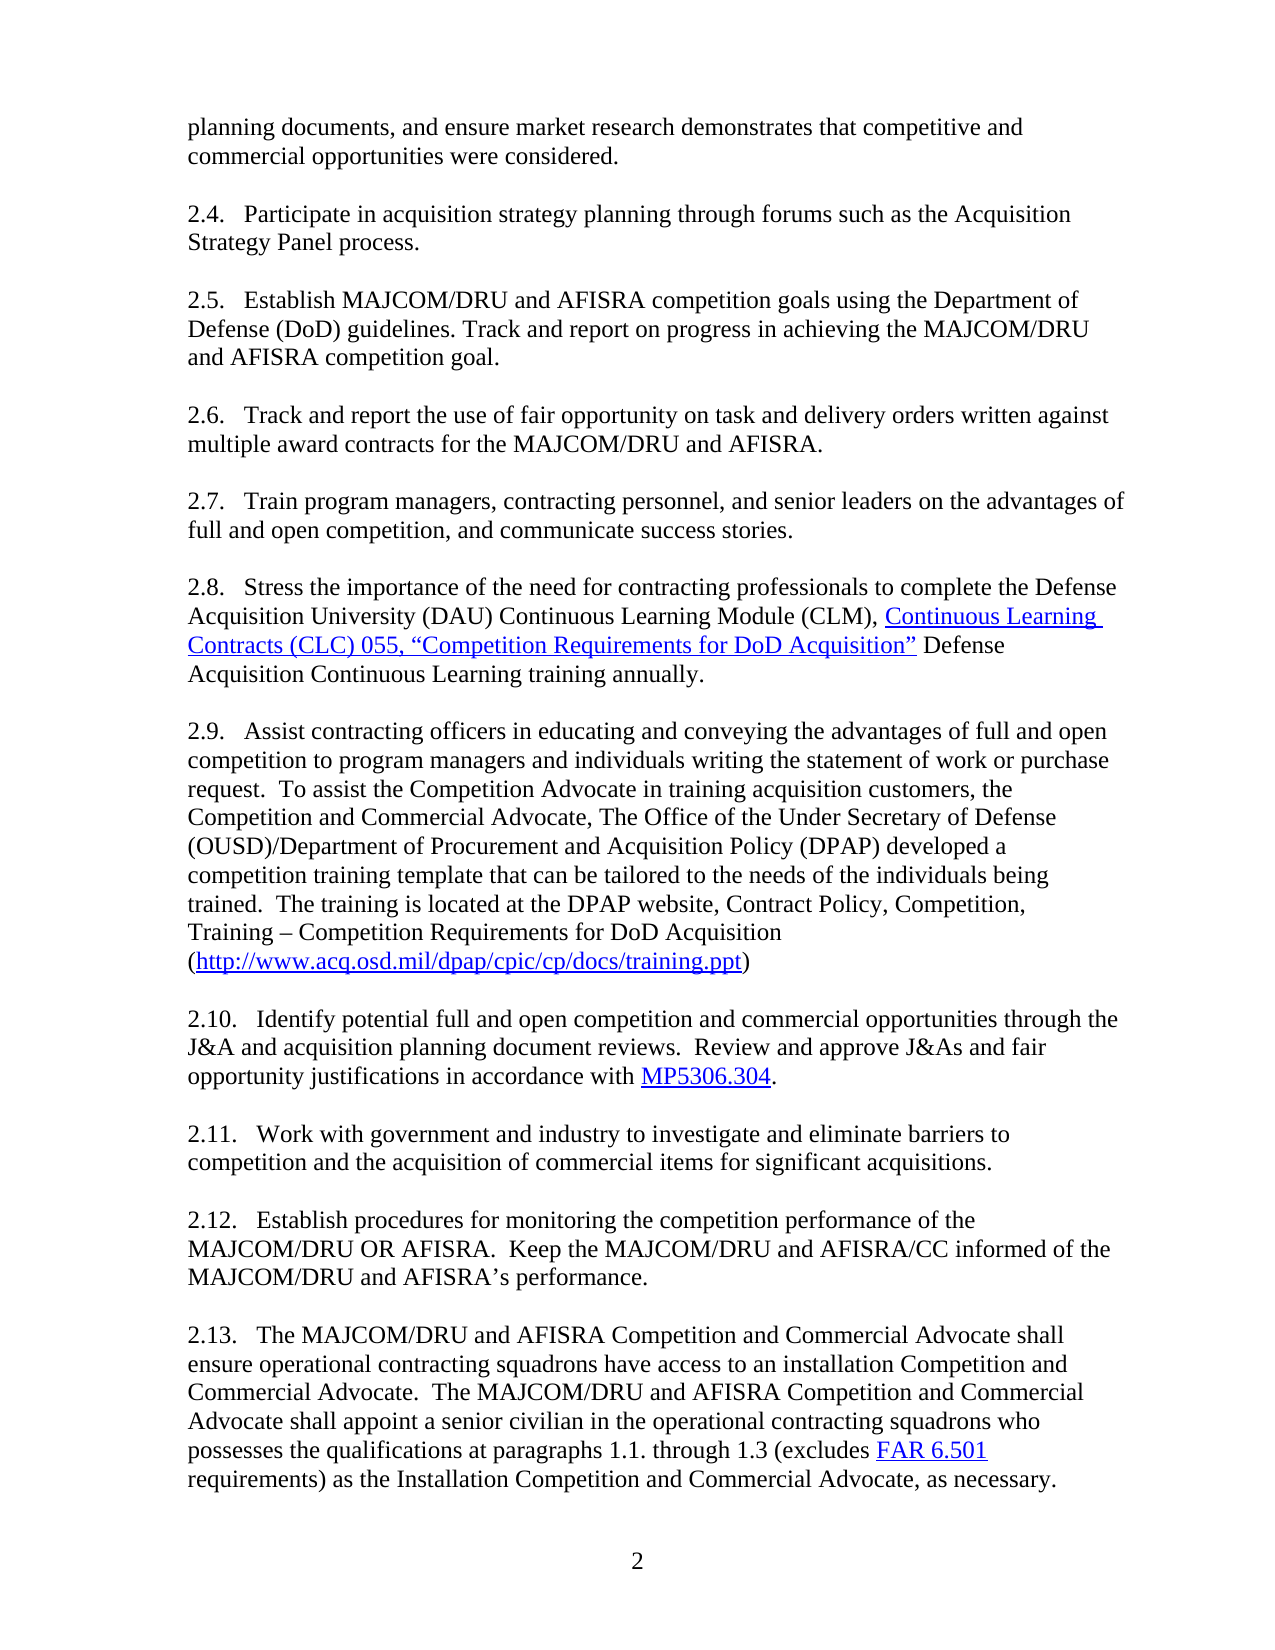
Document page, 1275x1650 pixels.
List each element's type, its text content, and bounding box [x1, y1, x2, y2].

text 2.12. Establish procedures for monitoring the competition performance of the MAJCOM/DRU OR AFISRA. Keep the MAJCOM/DRU and AFISRA/CC informed of the MAJCOM/DRU and AFISRA’s performance. [187, 1205, 1125, 1291]
text 2.5. Establish MAJCOM/DRU and AFISRA competition goals using the Department of Defense (DoD) guidelines. Track and report on progress in achieving the MAJCOM/DRU and AFISRA competition goal. [187, 285, 1125, 371]
text 2.7. Train program managers, contracting personnel, and senior leaders on the advantages of full and open competition, and communicate success stories. [187, 486, 1125, 572]
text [187, 112, 1125, 170]
text 2.8. Stress the importance of the need for contracting professionals to complete the Defense Acquisition University (DAU) Continuous Learning Module (CLM), Continuous Learning Contracts (CLC) 055, “Competition Requirements for DoD Acquisition” Defense Acquisition Continuous Learning training annually. [187, 572, 1125, 687]
text 2.9. Assist contracting officers in educating and conveying the advantages of full and open competition to program managers and individuals writing the statement of work or purchase request. To assist the Competition Advocate in training acquisition customers, the Competition and Commercial Advocate, The Office of the Under Secretary of Defense (OUSD)/Department of Procurement and Acquisition Policy (DPAP) developed a competition training template that can be tailored to the needs of the individuals being trained. The training is located at the DPAP website, Contract Policy, Competition, Training – Competition Requirements for DoD Acquisition (http://www.acq.osd.mil/dpap/cpic/cp/docs/training.ppt) [187, 716, 1125, 975]
text 2.10. Identify potential full and open competition and commercial opportunities through the J&A and acquisition planning document reviews. Review and approve J&As and fair opportunity justifications in accordance with MP5306.304. [187, 1004, 1125, 1090]
text 2.13. The MAJCOM/DRU and AFISRA Competition and Commercial Advocate shall ensure operational contracting squadrons have access to an installation Competition and Commercial Advocate. The MAJCOM/DRU and AFISRA Competition and Commercial Advocate shall appoint a senior civilian in the operational contracting squadrons who possesses the qualifications at paragraphs 1.1. through 1.3 (excludes FAR 6.501 requirements) as the Installation Competition and Commercial Advocate, as necessary. [187, 1320, 1125, 1492]
text 2.6. Track and report the use of fair opportunity on task and delivery orders written against multiple award contracts for the MAJCOM/DRU and AFISRA. [187, 400, 1125, 457]
text 2.4. Participate in acquisition strategy planning through forums such as the Acquisition Strategy Panel process. [187, 199, 1125, 256]
text 2.11. Work with government and industry to investigate and eliminate barriers to competition and the acquisition of commercial items for significant acquisitions. [187, 1119, 1125, 1176]
